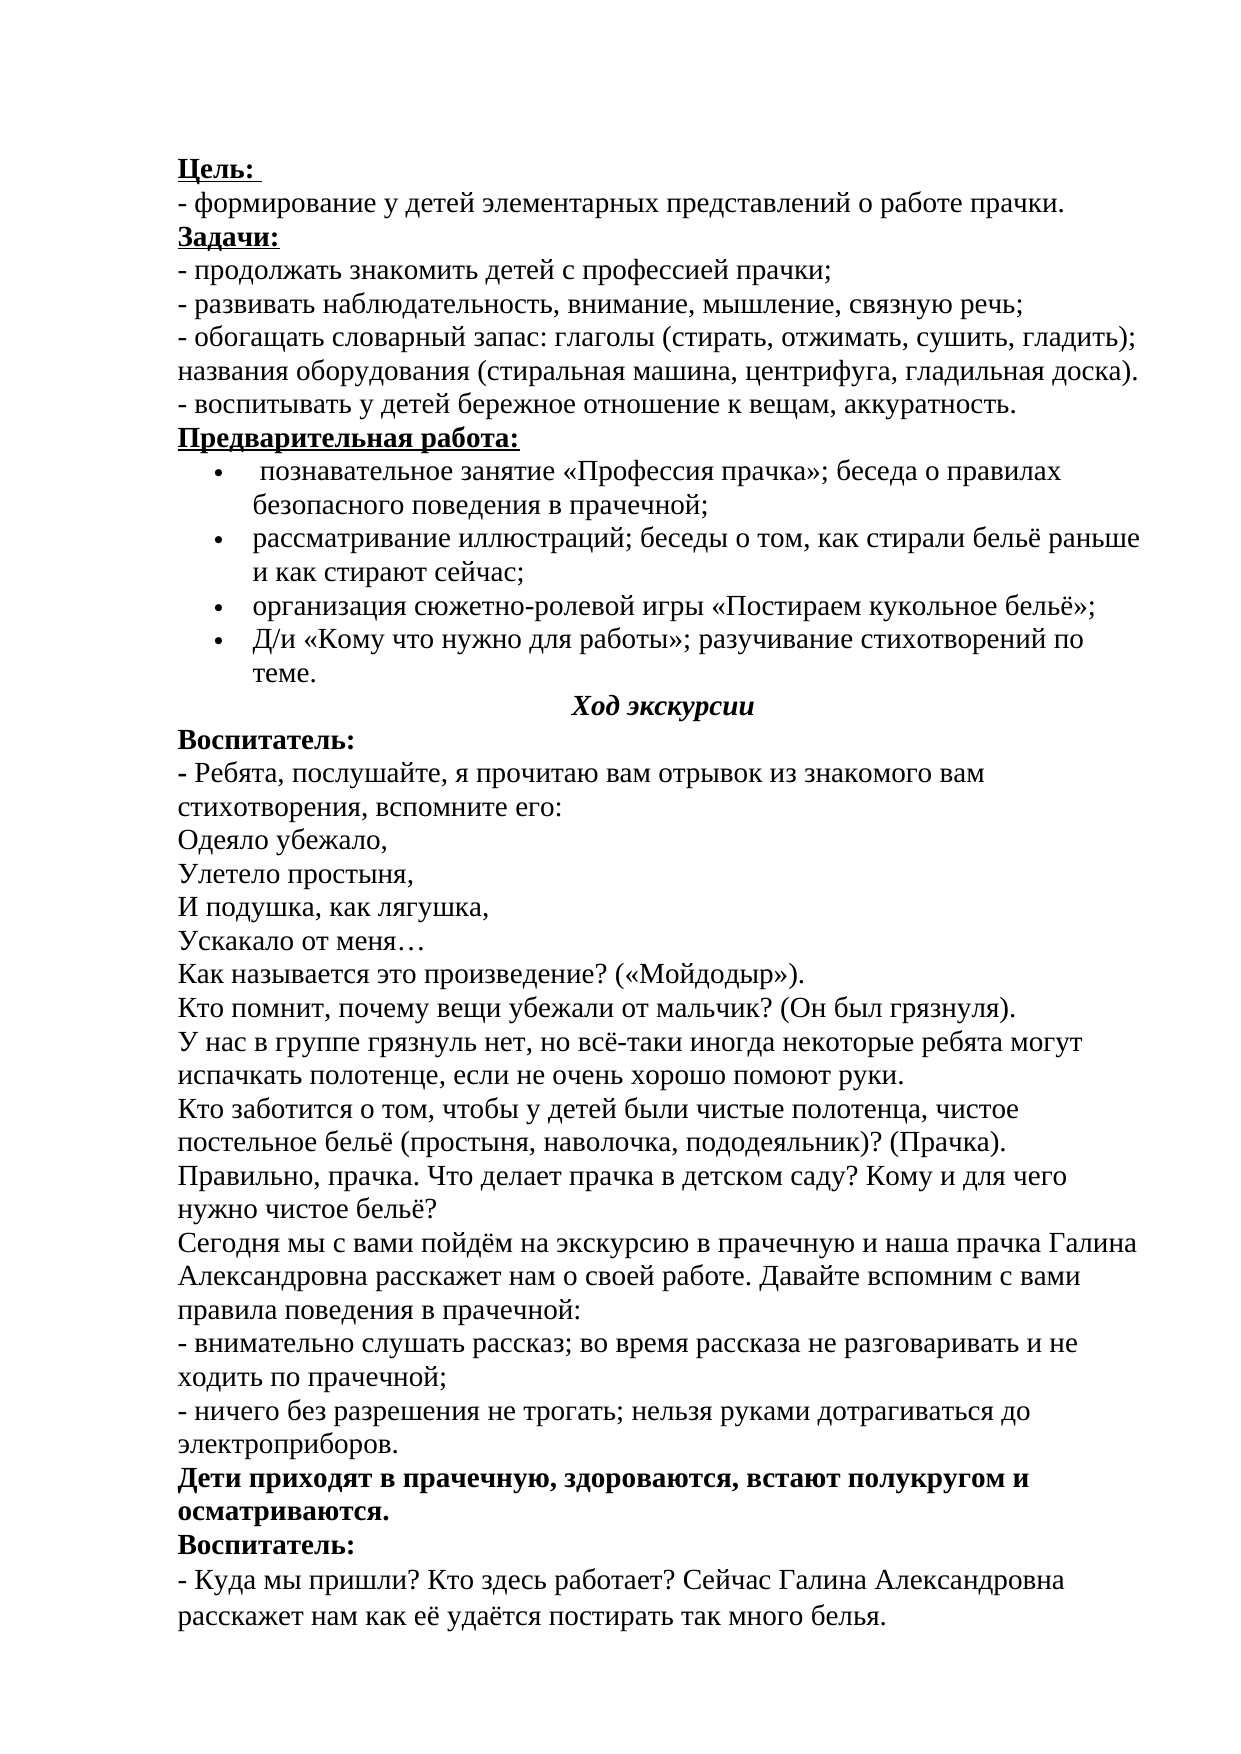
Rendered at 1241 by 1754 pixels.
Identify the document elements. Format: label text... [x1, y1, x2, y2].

text И подушка, как лягушка, [177, 889, 1152, 923]
list организация сюжетно-ролевой игры «Постираем кукольное бельё»; [215, 588, 1152, 621]
text - ничего без разрешения не трогать; нельзя руками дотрагиваться до электроприборов. [177, 1393, 1152, 1460]
list рассматривание иллюстраций; беседы о том, как стирали бельё раньше и как стирают сейчас; [215, 521, 1152, 588]
list Д/и «Кому что нужно для работы»; разучивание стихотворений по теме. [215, 621, 1152, 688]
text Ход экскурсии [177, 688, 1152, 722]
text Кто заботится о том, чтобы у детей были чистые полотенца, чистое постельное бельё (простыня, наволочка, пододеяльник)? (Прачка). [177, 1091, 1152, 1158]
text Сегодня мы с вами пойдём на экскурсию в прачечную и наша прачка Галина Александровна расскажет нам о своей работе. Давайте вспомним с вами правила поведения в прачечной: [177, 1225, 1152, 1326]
text Одеяло убежало, [177, 822, 1152, 856]
text Ускакало от меня… [177, 923, 1152, 957]
text - формирование у детей элементарных представлений о работе прачки. [177, 185, 1152, 219]
text - воспитывать у детей бережное отношение к вещам, аккуратность. [177, 386, 1152, 420]
text - Куда мы пришли? Кто здесь работает? Сейчас Галина Александровна расскажет нам как её удаётся постирать так много белья. [177, 1562, 1152, 1631]
text У нас в группе грязнуль нет, но всё-таки иногда некоторые ребята могут испачкать полотенце, если не очень хорошо помоют руки. [177, 1024, 1152, 1091]
list познавательное занятие «Профессия прачка»; беседа о правилах безопасного поведения в прачечной; [215, 453, 1152, 521]
text Улетело простыня, [177, 856, 1152, 889]
text Воспитатель: [177, 722, 1152, 755]
text Правильно, прачка. Что делает прачка в детском саду? Кому и для чего нужно чистое бельё? [177, 1158, 1152, 1225]
text - обогащать словарный запас: глаголы (стирать, отжимать, сушить, гладить); названия оборудования (стиральная машина, центрифуга, гладильная доска). [177, 319, 1152, 386]
text - развивать наблюдательность, внимание, мышление, связную речь; [177, 286, 1152, 319]
text Дети приходят в прачечную, здороваются, встают полукругом и осматриваются. [177, 1460, 1152, 1527]
text Предварительная работа: [177, 420, 1152, 453]
text Как называется это произведение? («Мойдодыр»). [177, 957, 1152, 990]
text - внимательно слушать рассказ; во время рассказа не разговаривать и не ходить по прачечной; [177, 1326, 1152, 1393]
text Воспитатель: [177, 1527, 1152, 1560]
text Задачи: [177, 219, 1152, 252]
text Цель: [177, 152, 1152, 185]
text - Ребята, послушайте, я прочитаю вам отрывок из знакомого вам стихотворения, вспомните его: [177, 755, 1152, 822]
text Кто помнит, почему вещи убежали от мальчик? (Он был грязнуля). [177, 990, 1152, 1024]
text - продолжать знакомить детей с профессией прачки; [177, 252, 1152, 286]
